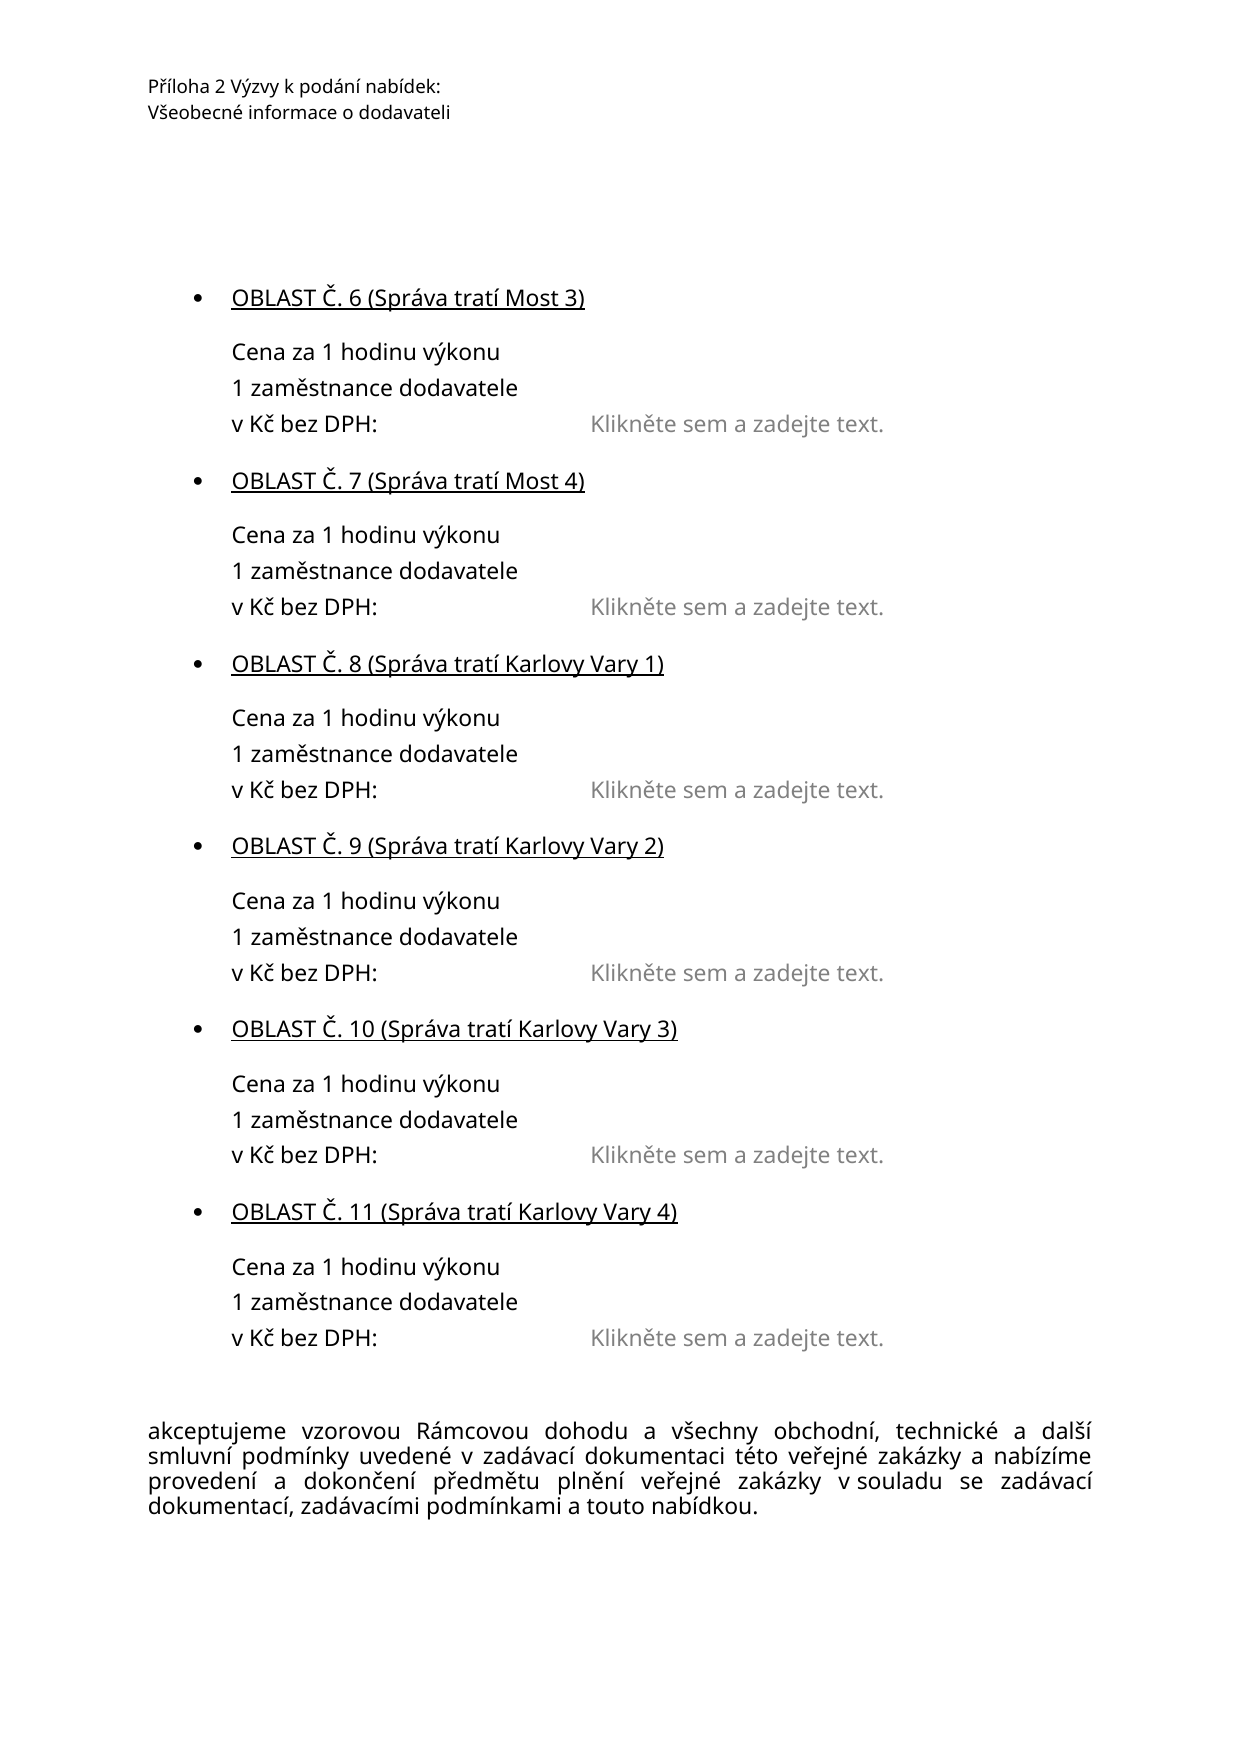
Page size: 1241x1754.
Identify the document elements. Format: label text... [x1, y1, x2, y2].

text Cena za 1 hodinu výkonu [231, 519, 1093, 550]
text 1 zaměstnance dodavatele [231, 1103, 1093, 1135]
text v Kč bez DPH: [231, 1322, 1093, 1353]
text v Kč bez DPH: [231, 1139, 1093, 1171]
text Cena za 1 hodinu výkonu [231, 885, 1093, 916]
text akceptujeme vzorovou Rámcovou dohodu a všechny obchodní, technické a další smluvní podmínky uvedené v zadávací dokumentaci této veřejné zakázky a nabízíme provedení a dokončení předmětu plnění veřejné zakázky v souladu se zadávací dokumentací, zadávacími podmínkami a touto nabídkou. [148, 1419, 1093, 1519]
text 1 zaměstnance dodavatele [231, 1286, 1093, 1318]
text 1 zaměstnance dodavatele [231, 555, 1093, 586]
list OBLAST Č. 10 (Správa tratí Karlovy Vary 3) [194, 1018, 1093, 1043]
text Cena za 1 hodinu výkonu [231, 336, 1093, 368]
text Cena za 1 hodinu výkonu [231, 1250, 1093, 1282]
list OBLAST Č. 6 (Správa tratí Most 3) [194, 286, 1093, 311]
list OBLAST Č. 11 (Správa tratí Karlovy Vary 4) [194, 1200, 1093, 1225]
list OBLAST Č. 8 (Správa tratí Karlovy Vary 1) [194, 652, 1093, 677]
text v Kč bez DPH: [231, 957, 1093, 988]
text 1 zaměstnance dodavatele [231, 738, 1093, 769]
text 1 zaměstnance dodavatele [231, 372, 1093, 403]
text Cena za 1 hodinu výkonu [231, 702, 1093, 733]
text v Kč bez DPH: [231, 591, 1093, 622]
text 1 zaměstnance dodavatele [231, 921, 1093, 952]
text v Kč bez DPH: [231, 774, 1093, 805]
list OBLAST Č. 7 (Správa tratí Most 4) [194, 469, 1093, 494]
text Cena za 1 hodinu výkonu [231, 1068, 1093, 1099]
list OBLAST Č. 9 (Správa tratí Karlovy Vary 2) [194, 835, 1093, 860]
text v Kč bez DPH: [231, 408, 1093, 439]
